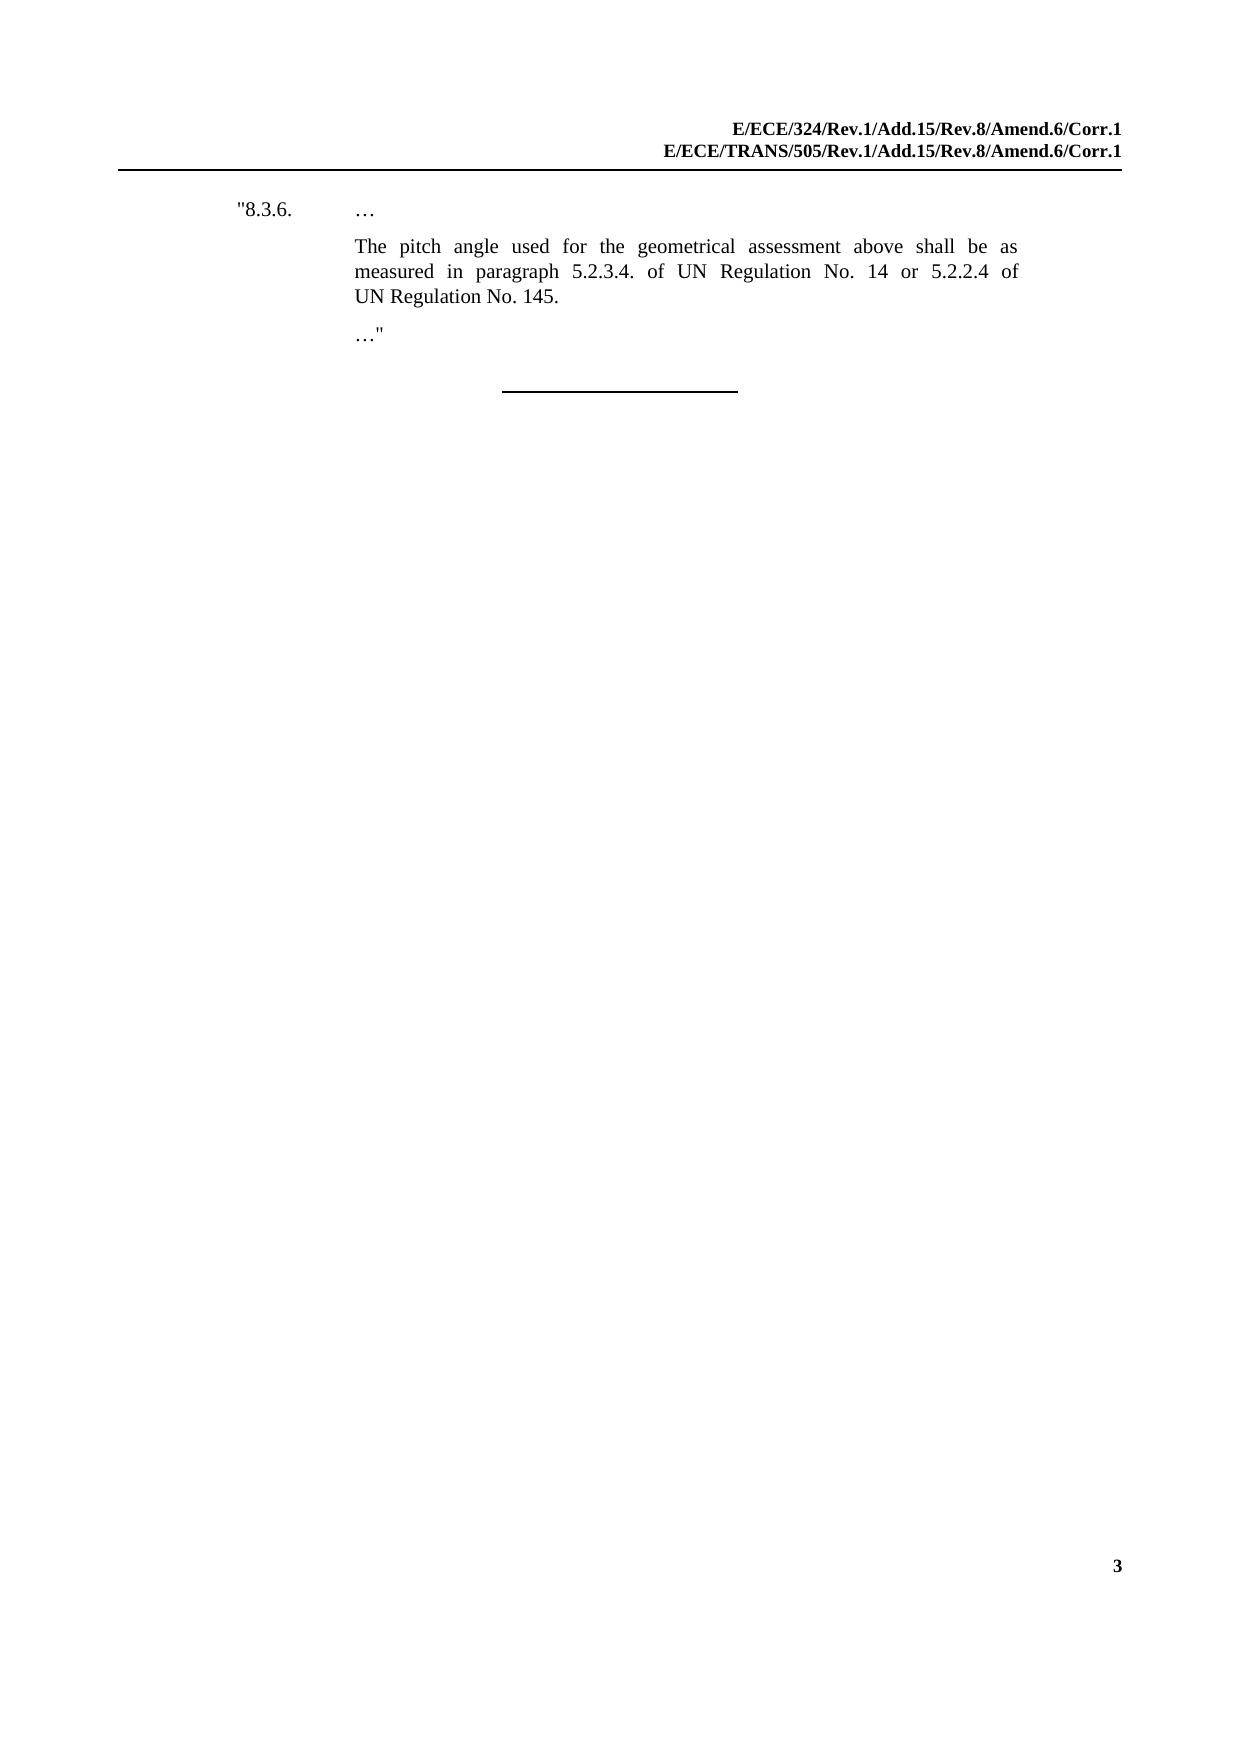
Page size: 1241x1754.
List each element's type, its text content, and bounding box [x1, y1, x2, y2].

text "8.3.6. … [237, 196, 1018, 221]
text …" [237, 321, 1004, 346]
text The pitch angle used for the geometrical assessment above shall be as measured in paragraph 5.2.3.4. of UN Regulation No. 14 or 5.2.2.4 of UN Regulation No. 145. [237, 233, 1018, 308]
